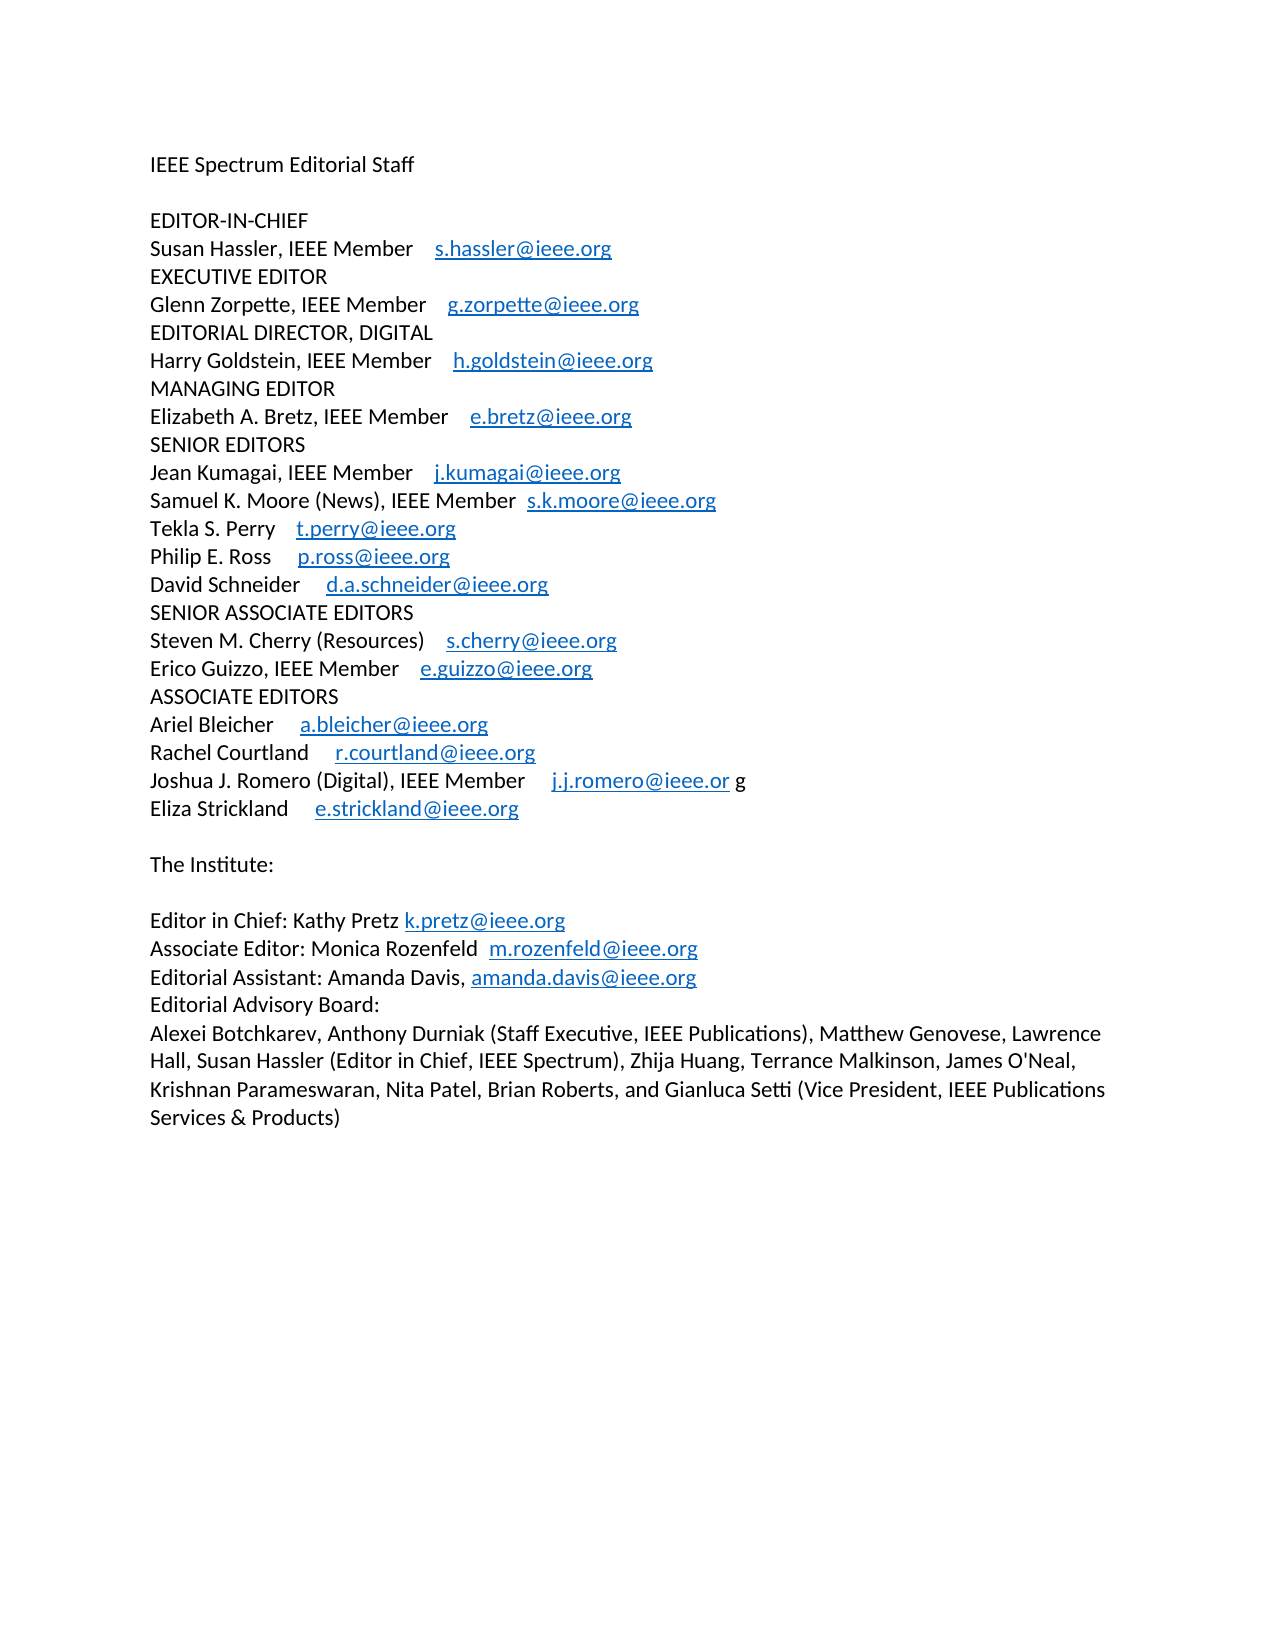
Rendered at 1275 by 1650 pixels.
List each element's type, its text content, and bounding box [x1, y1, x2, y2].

text Editor in Chief: Kathy Pretz k.pretz@ieee.org [150, 907, 1125, 934]
text Glenn Zorpette, IEEE Member g.zorpette@ieee.org [150, 290, 1125, 318]
text Jean Kumagai, IEEE Member j.kumagai@ieee.org [150, 458, 1125, 486]
text The Institute: [150, 851, 1125, 878]
text Harry Goldstein, IEEE Member h.goldstein@ieee.org [150, 346, 1125, 374]
text Alexei Botchkarev, Anthony Durniak (Staff Executive, IEEE Publications), Matthew Genovese, Lawrence Hall, Susan Hassler (Editor in Chief, IEEE Spectrum), Zhija Huang, Terrance Malkinson, James O'Neal, Krishnan Parameswaran, Nita Patel, Brian Roberts, and Gianluca Setti (Vice President, IEEE Publications Services & Products) [150, 1019, 1125, 1131]
text ASSOCIATE EDITORS [150, 682, 1125, 710]
text Elizabeth A. Bretz, IEEE Member e.bretz@ieee.org [150, 402, 1125, 430]
text EDITOR-IN-CHIEF [150, 206, 1125, 234]
text Susan Hassler, IEEE Member s.hassler@ieee.org [150, 234, 1125, 262]
text EDITORIAL DIRECTOR, DIGITAL [150, 318, 1125, 346]
text Steven M. Cherry (Resources) s.cherry@ieee.org [150, 626, 1125, 654]
text EXECUTIVE EDITOR [150, 262, 1125, 290]
text Associate Editor: Monica Rozenfeld m.rozenfeld@ieee.org [150, 934, 1125, 963]
text Ariel Bleicher a.bleicher@ieee.org [150, 710, 1125, 738]
text Eliza Strickland e.strickland@ieee.org [150, 794, 1125, 822]
text David Schneider d.a.schneider@ieee.org [150, 570, 1125, 598]
text Editorial Assistant: Amanda Davis, amanda.davis@ieee.org [150, 963, 1125, 991]
text Samuel K. Moore (News), IEEE Member s.k.moore@ieee.org [150, 486, 1125, 514]
text SENIOR ASSOCIATE EDITORS [150, 598, 1125, 626]
text IEEE Spectrum Editorial Staff [150, 150, 1125, 178]
text Rachel Courtland r.courtland@ieee.org [150, 738, 1125, 766]
text Editorial Advisory Board: [150, 991, 1125, 1019]
text MANAGING EDITOR [150, 374, 1125, 402]
text Erico Guizzo, IEEE Member e.guizzo@ieee.org [150, 654, 1125, 682]
text Joshua J. Romero (Digital), IEEE Member j.j.romero@ieee.or g [150, 766, 1125, 794]
text SENIOR EDITORS [150, 430, 1125, 458]
text Philip E. Ross p.ross@ieee.org [150, 542, 1125, 570]
text Tekla S. Perry t.perry@ieee.org [150, 514, 1125, 542]
